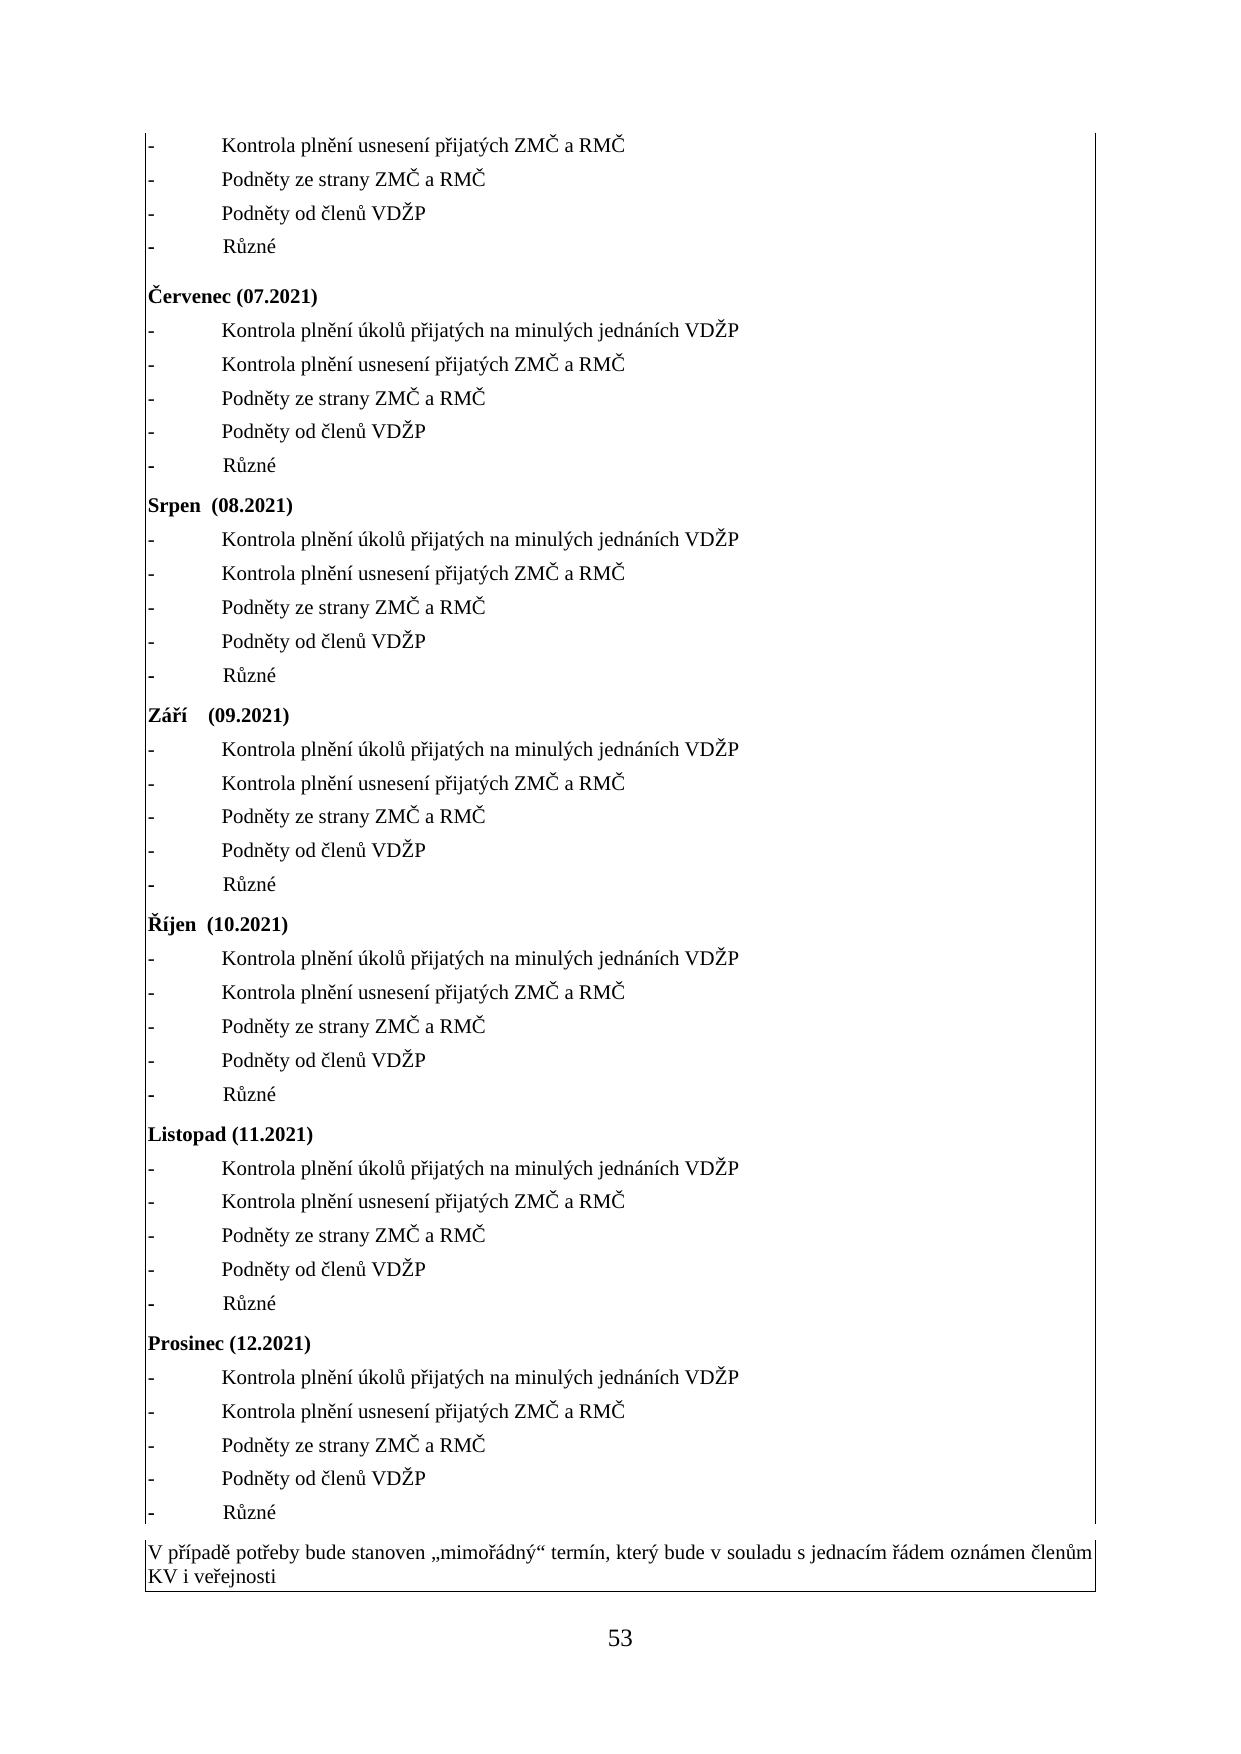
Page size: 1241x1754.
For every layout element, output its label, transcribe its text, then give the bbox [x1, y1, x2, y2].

list Podněty ze strany ZMČ a RMČ [146, 167, 1095, 191]
list Různé [146, 453, 1095, 477]
list Kontrola plnění úkolů přijatých na minulých jednáních VDŽP [146, 1155, 1095, 1179]
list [148, 133, 1093, 157]
list Různé [146, 1291, 1095, 1315]
list Podněty od členů VDŽP [146, 1257, 1095, 1281]
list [146, 318, 1095, 342]
list Podněty od členů VDŽP [146, 838, 1095, 862]
list Podněty ze strany ZMČ a RMČ [146, 1014, 1095, 1038]
text Červenec (07.2021) [146, 284, 1095, 308]
list Různé [146, 234, 1095, 258]
list Podněty od členů VDŽP [146, 629, 1095, 653]
list Kontrola plnění úkolů přijatých na minulých jednáních VDŽP [146, 527, 1095, 551]
text Září (09.2021) [146, 703, 1095, 727]
list Podněty ze strany ZMČ a RMČ [146, 595, 1095, 619]
list Kontrola plnění usnesení přijatých ZMČ a RMČ [146, 352, 1095, 376]
list Různé [146, 1500, 1095, 1524]
list Kontrola plnění usnesení přijatých ZMČ a RMČ [146, 1189, 1095, 1213]
list Kontrola plnění úkolů přijatých na minulých jednáních VDŽP [146, 1365, 1095, 1389]
text Prosinec (12.2021) [146, 1331, 1095, 1355]
list Různé [146, 663, 1095, 687]
list Podněty ze strany ZMČ a RMČ [146, 386, 1095, 410]
list Podněty od členů VDŽP [146, 1048, 1095, 1072]
list Podněty od členů VDŽP [146, 201, 1095, 225]
list Kontrola plnění usnesení přijatých ZMČ a RMČ [146, 980, 1095, 1004]
list Kontrola plnění úkolů přijatých na minulých jednáních VDŽP [146, 946, 1095, 970]
list Podněty od členů VDŽP [146, 419, 1095, 443]
list Podněty ze strany ZMČ a RMČ [146, 1432, 1095, 1457]
list Podněty od členů VDŽP [146, 1466, 1095, 1490]
text Říjen (10.2021) [146, 912, 1095, 936]
list Různé [146, 872, 1095, 896]
text Listopad (11.2021) [146, 1122, 1095, 1146]
list Kontrola plnění úkolů přijatých na minulých jednáních VDŽP [146, 737, 1095, 761]
list Kontrola plnění usnesení přijatých ZMČ a RMČ [146, 561, 1095, 585]
text V případě potřeby bude stanoven „mimořádný“ termín, který bude v souladu s jednacím řádem oznámen členům KV i veřejnosti [146, 1540, 1095, 1591]
list Kontrola plnění usnesení přijatých ZMČ a RMČ [146, 1399, 1095, 1423]
list Podněty ze strany ZMČ a RMČ [146, 1223, 1095, 1247]
list Různé [146, 1081, 1095, 1106]
list Kontrola plnění usnesení přijatých ZMČ a RMČ [146, 771, 1095, 794]
text Srpen (08.2021) [146, 493, 1095, 517]
list Podněty ze strany ZMČ a RMČ [146, 804, 1095, 828]
